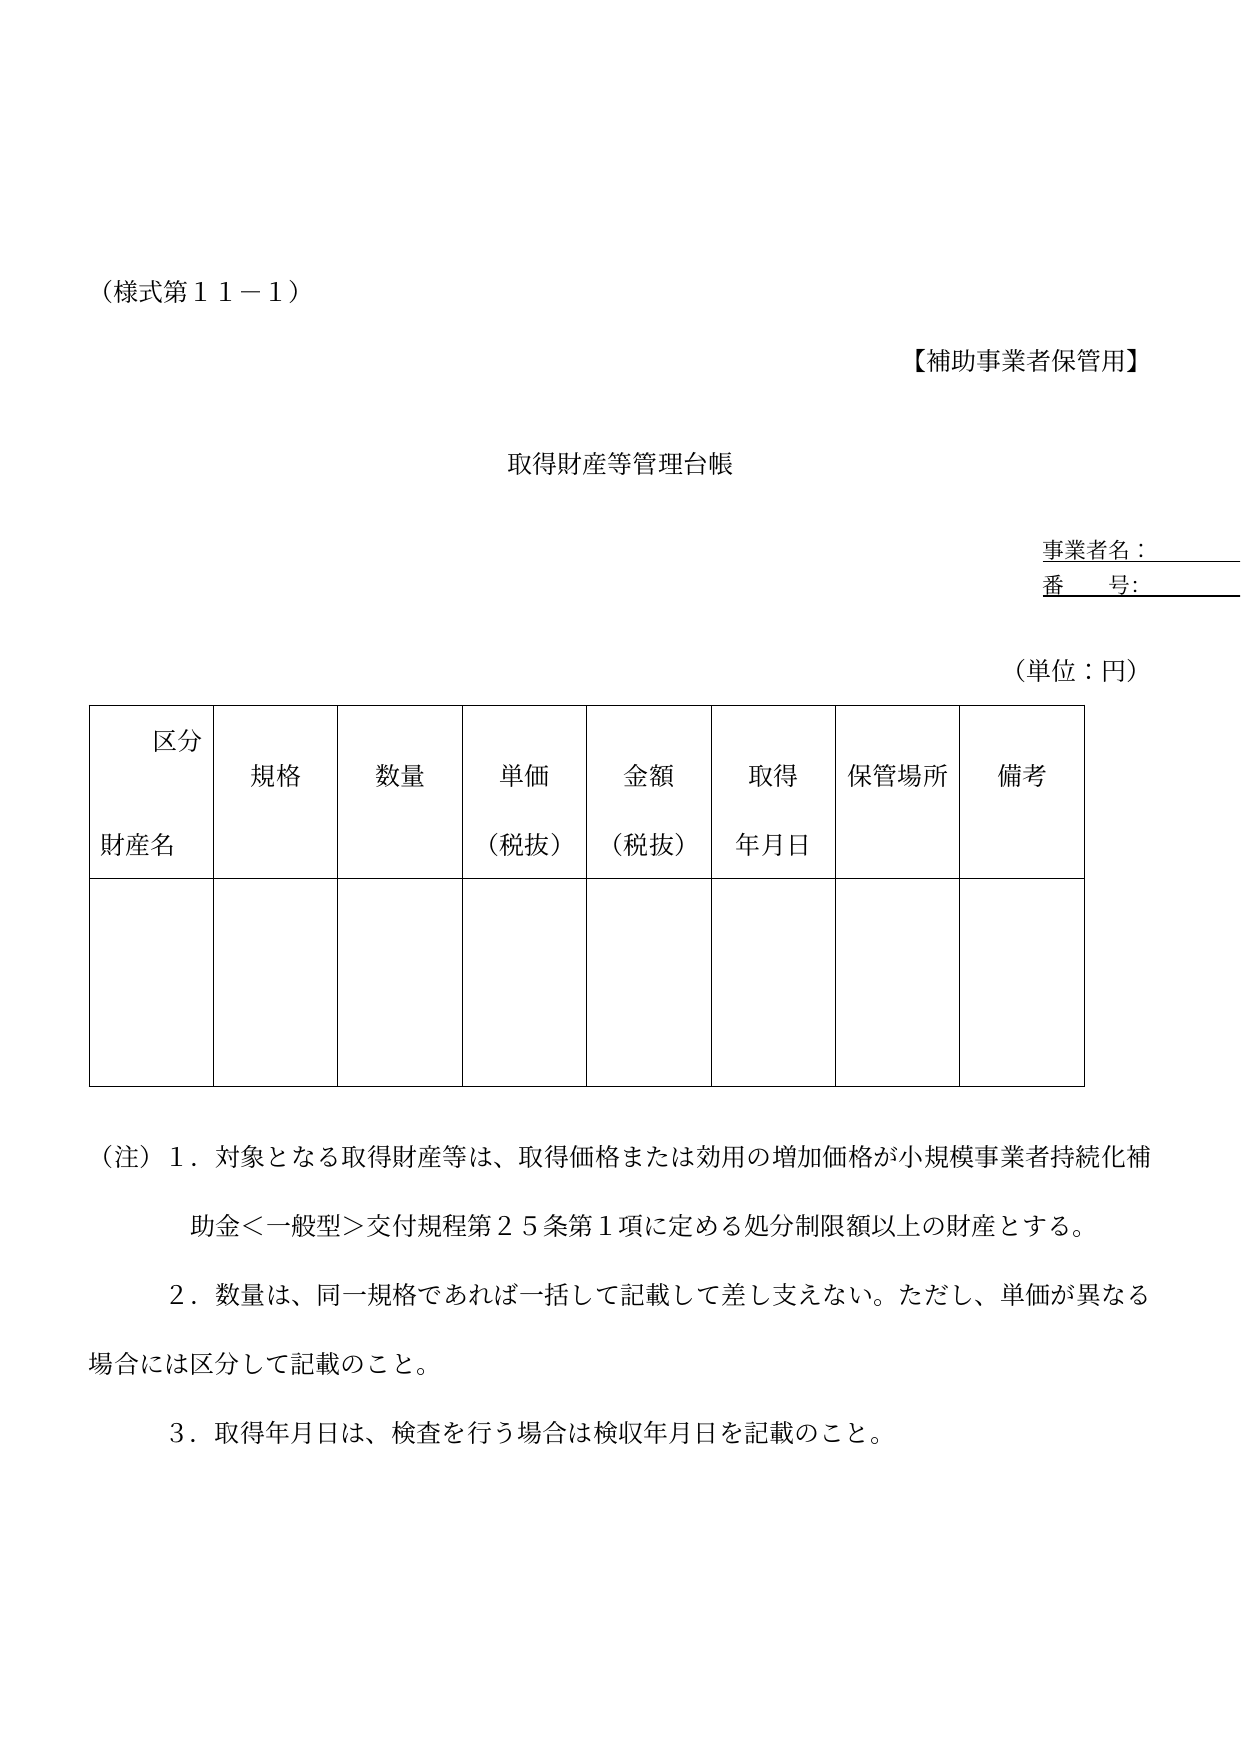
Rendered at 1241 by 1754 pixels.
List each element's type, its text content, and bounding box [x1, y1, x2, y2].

text ３．取得年月日は、検査を行う場合は検収年月日を記載のこと。 [89, 1397, 1152, 1466]
table_header 区分 財産名 [90, 706, 213, 878]
text （注）１．対象となる取得財産等は、取得価格または効用の増加価格が小規模事業者持続化補助金＜一般型＞交付規程第２５条第１項に定める処分制限額以上の財産とする。 [89, 1121, 1152, 1259]
table_header 保管場所 [836, 706, 959, 878]
text （単位：円） [89, 636, 1152, 704]
table_cell [960, 879, 1084, 1086]
table_header 規格 [214, 706, 337, 878]
table_cell [214, 879, 337, 1086]
text 取得財産等管理台帳 [89, 429, 1152, 498]
text ２．数量は、同一規格であれば一括して記載して差し支えない。ただし、単価が異なる 場合には区分して記載のこと。 [89, 1259, 1152, 1397]
table_cell [463, 879, 586, 1086]
table_header 備考 [960, 706, 1084, 878]
table_header 取得 年月日 [712, 706, 835, 878]
table_cell [836, 879, 959, 1086]
table_cell [712, 879, 835, 1086]
table_header 数量 [338, 706, 462, 878]
text 【補助事業者保管用】 [89, 325, 1152, 394]
table_cell [338, 879, 462, 1086]
table_cell [90, 879, 213, 1086]
table_cell [587, 879, 711, 1086]
table_header 単価 （税抜） [463, 706, 586, 878]
table_header 金額 （税抜） [587, 706, 711, 878]
text 事業者名： [89, 532, 1152, 567]
text （様式第１１－１） [89, 256, 1152, 325]
text 番 号： [89, 567, 1152, 601]
